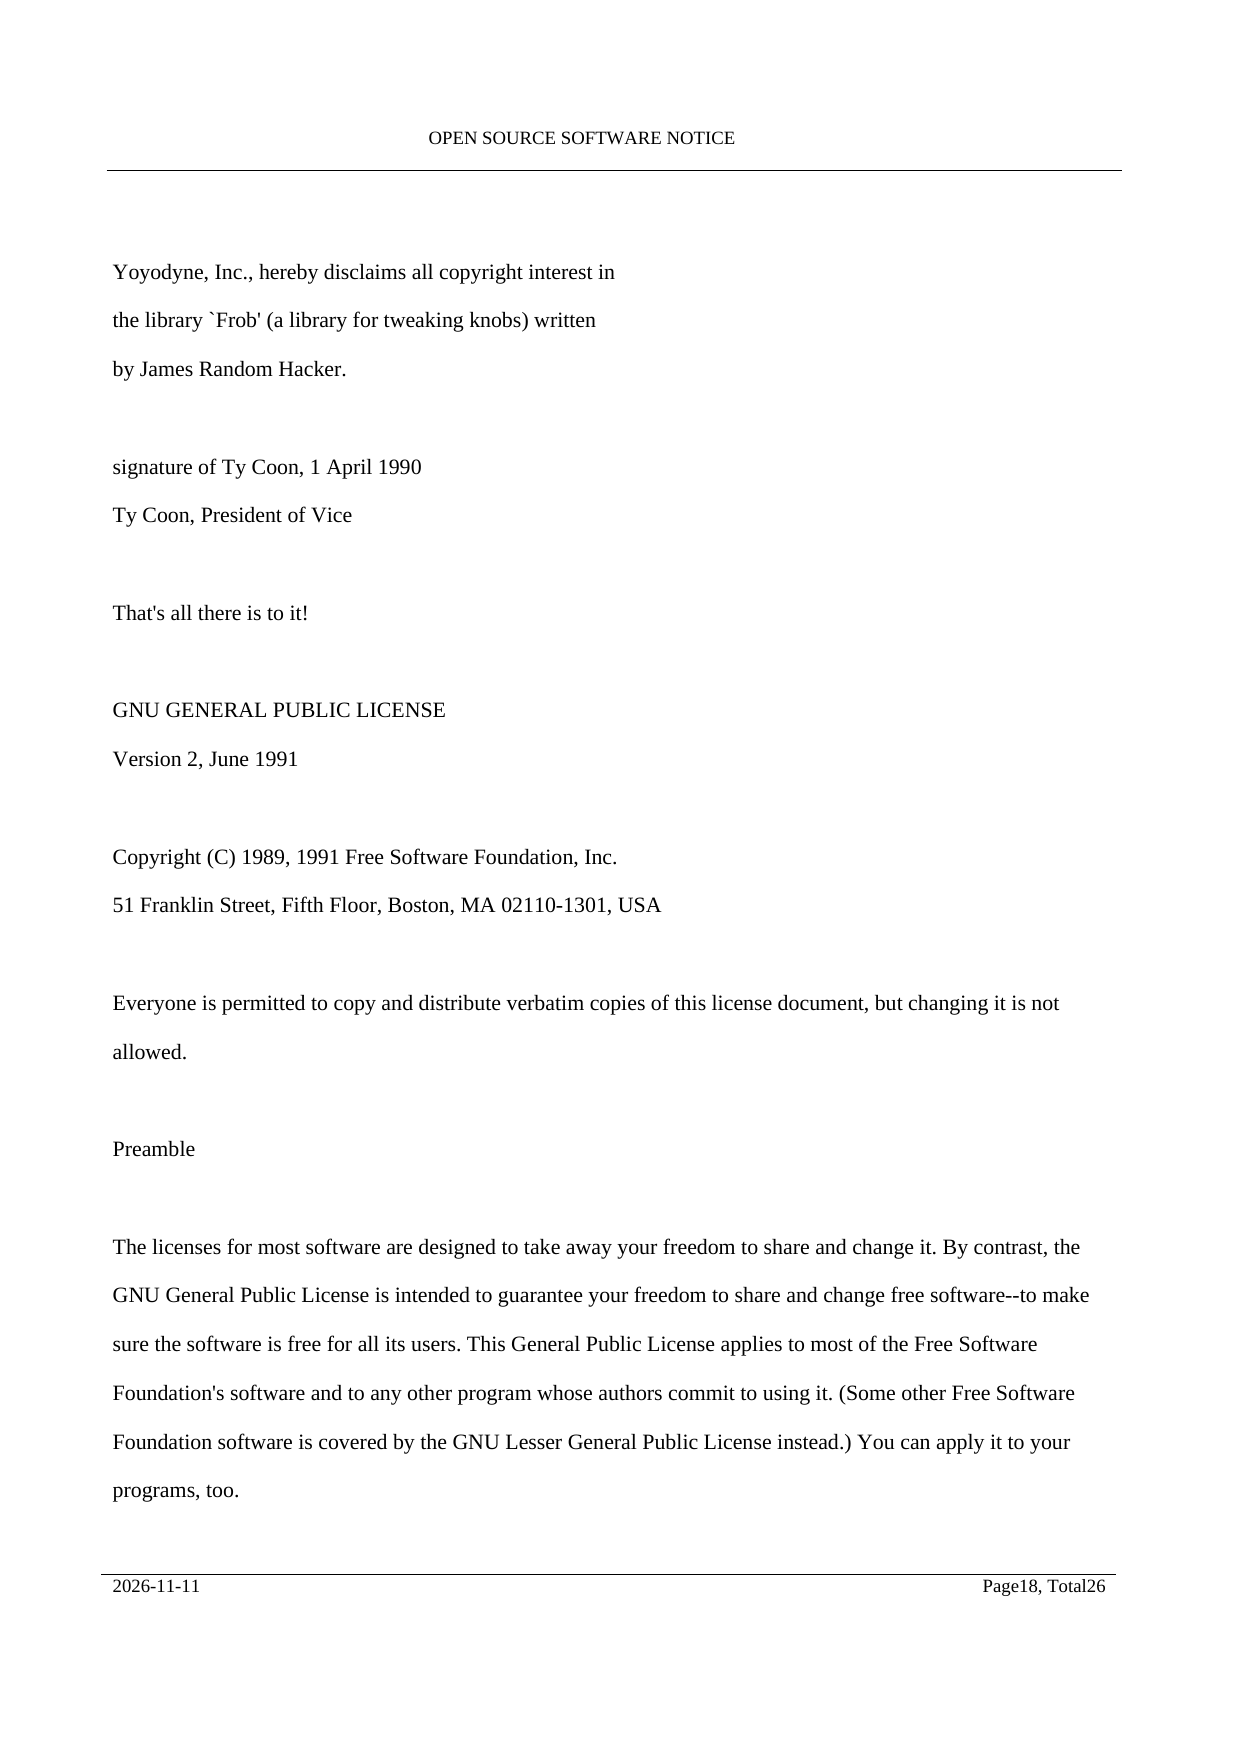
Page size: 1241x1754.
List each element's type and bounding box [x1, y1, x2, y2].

text [112, 206, 1128, 1506]
